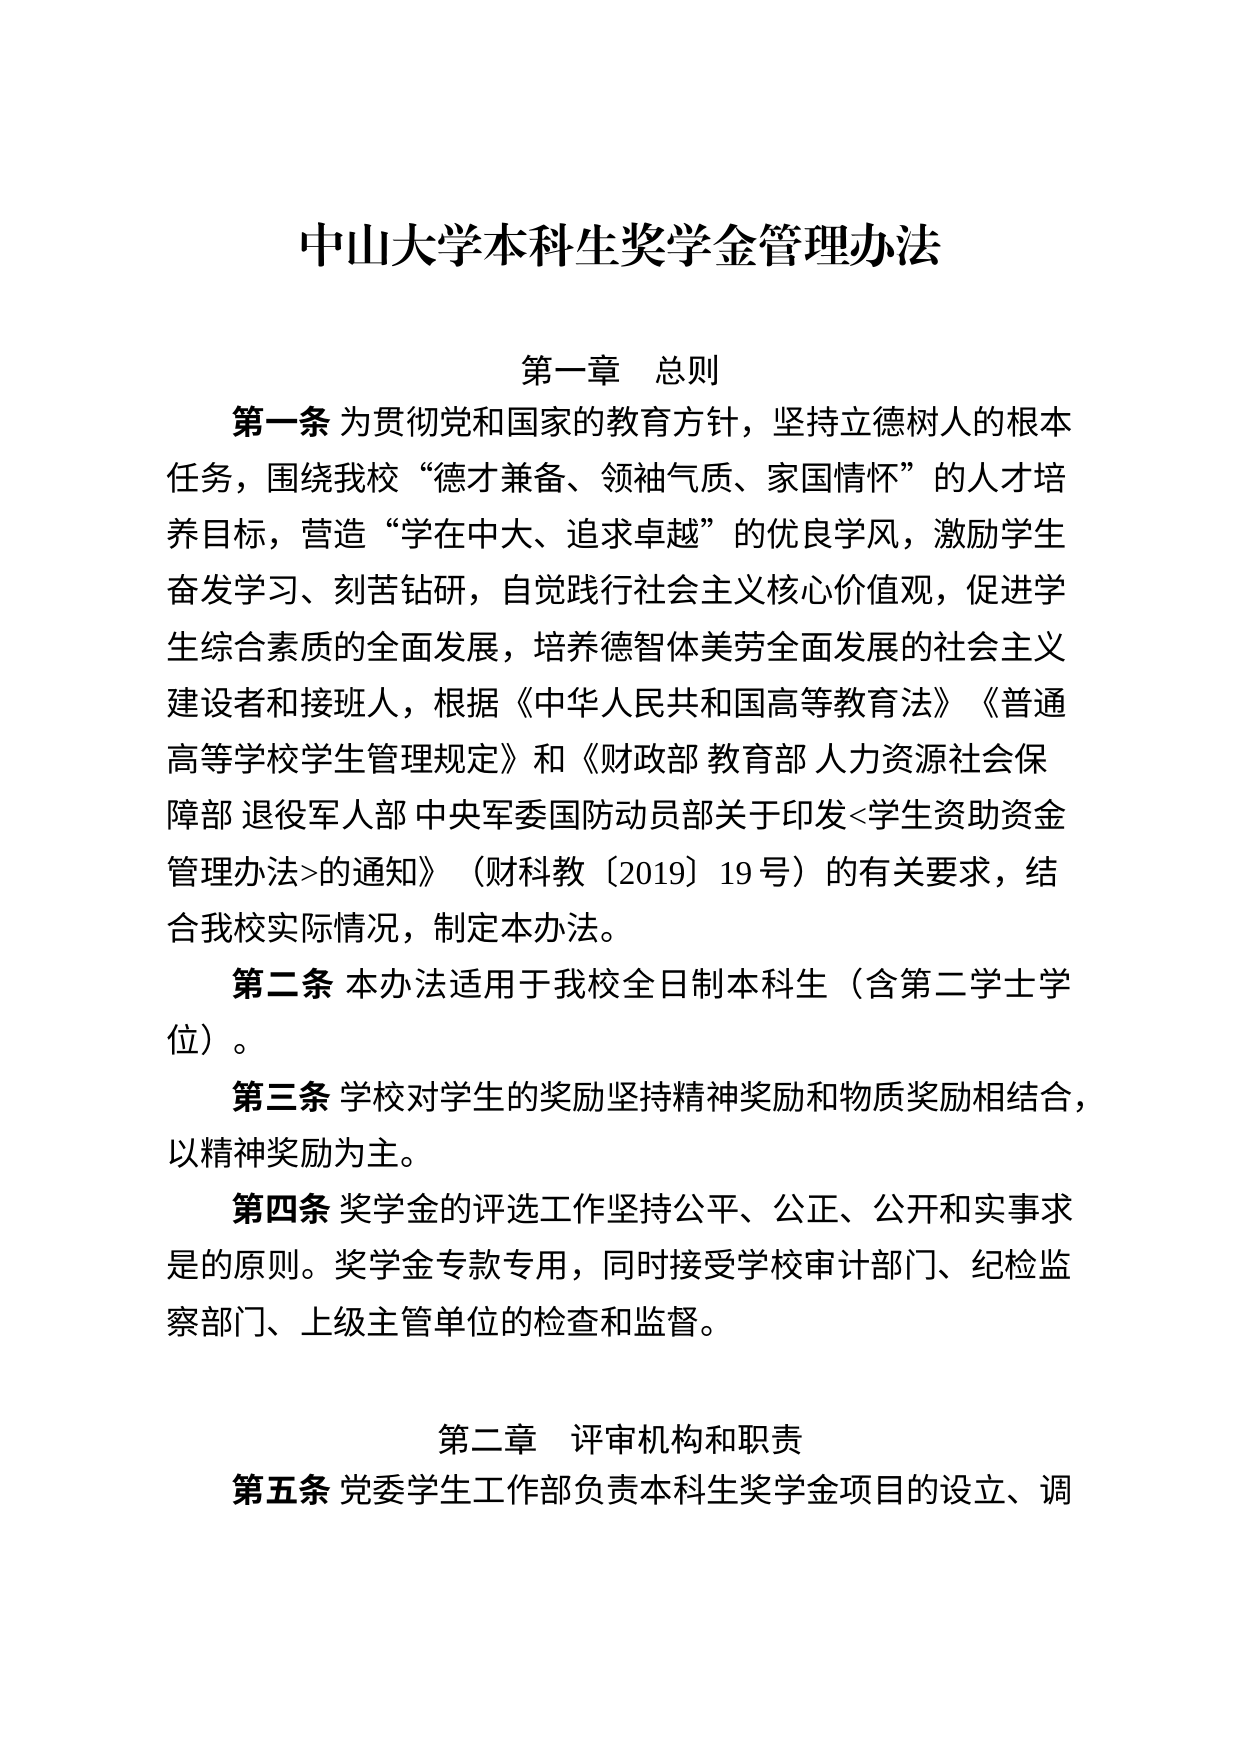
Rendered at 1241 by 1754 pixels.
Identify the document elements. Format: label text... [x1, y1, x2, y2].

text 第一条 为贯彻党和国家的教育方针，坚持立德树人的根本任务，围绕我校“德才兼备、领袖气质、家国情怀”的人才培养目标，营造“学在中大、追求卓越”的优良学风，激励学生奋发学习、刻苦钻研，自觉践行社会主义核心价值观，促进学生综合素质的全面发展，培养德智体美劳全面发展的社会主义建设者和接班人，根据《中华人民共和国高等教育法》《普通高等学校学生管理规定》和《财政部 教育部 人力资源社会保障部 退役军人部 中央军委国防动员部关于印发<学生资助资金管理办法>的通知》（财科教〔2019〕19号）的有关要求，结合我校实际情况，制定本办法。 [167, 387, 1074, 950]
text 第四条 奖学金的评选工作坚持公平、公正、公开和实事求是的原则。奖学金专款专用，同时接受学校审计部门、纪检监察部门、上级主管单位的检查和监督。 [167, 1175, 1074, 1344]
text 第一章 总则 [167, 331, 1074, 387]
text 第二条 本办法适用于我校全日制本科生（含第二学士学位）。 [167, 950, 1074, 1062]
text 第三条 学校对学生的奖励坚持精神奖励和物质奖励相结合，以精神奖励为主。 [167, 1062, 1074, 1175]
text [167, 1456, 1074, 1512]
text 中山大学本科生奖学金管理办法 [167, 219, 1074, 275]
text 第二章 评审机构和职责 [167, 1400, 1074, 1456]
